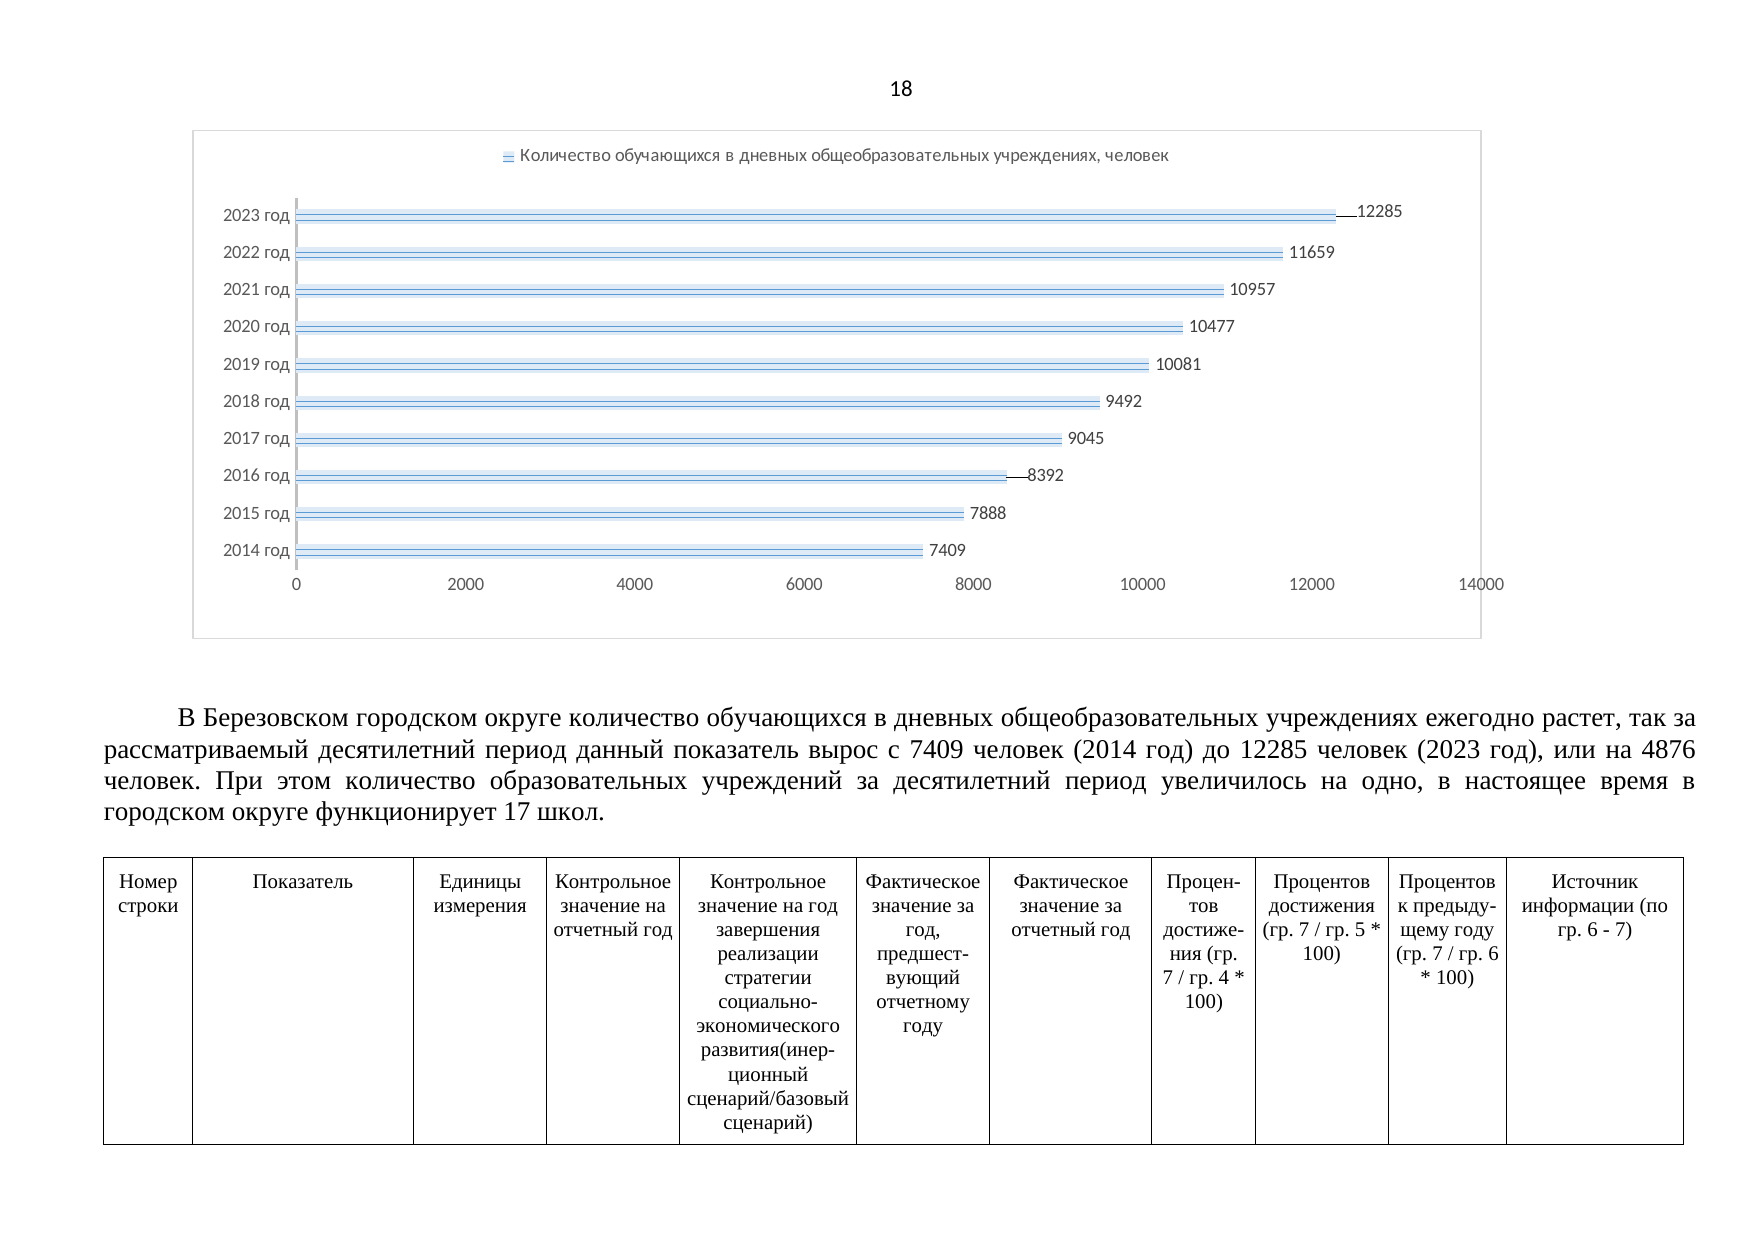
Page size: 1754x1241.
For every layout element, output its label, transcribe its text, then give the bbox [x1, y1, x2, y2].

list В Березовском городском округе количество обучающихся в дневных общеобразовательных учреждениях ежегодно растет, так за рассматриваемый десятилетний период данный показатель вырос с 7409 человек (2014 год) до 12285 человек (2023 год), или на 4876 человек. При этом количество образовательных учреждений за десятилетний период увеличилось на одно, в настоящее время в городском округе функционирует 17 школ. [103, 702, 1698, 826]
table_header Контрольное значение на отчетный год [547, 858, 679, 1144]
table_header Единицы измерения [414, 858, 546, 1144]
table_header Процентов к предыду-щему году (гр. 7 / гр. 6 * 100) [1389, 858, 1506, 1144]
table_header Фактическое значение за год, предшест-вующий отчетному году [857, 858, 989, 1144]
table_header Процен-тов достиже-ния (гр. 7 / гр. 4 * 100) [1152, 858, 1255, 1144]
table_header Процентов достижения (гр. 7 / гр. 5 * 100) [1256, 858, 1388, 1144]
table_header Фактическое значение за отчетный год [990, 858, 1151, 1144]
table_header Показатель [193, 858, 413, 1144]
table_header Источник информации (по гр. 6 - 7) [1507, 858, 1683, 1144]
table_header Контрольное значение на год завершения реализации стратегии социально-экономического развития(инер-ционный сценарий/базовый сценарий) [680, 858, 856, 1144]
table_header Номер строки [104, 858, 192, 1144]
